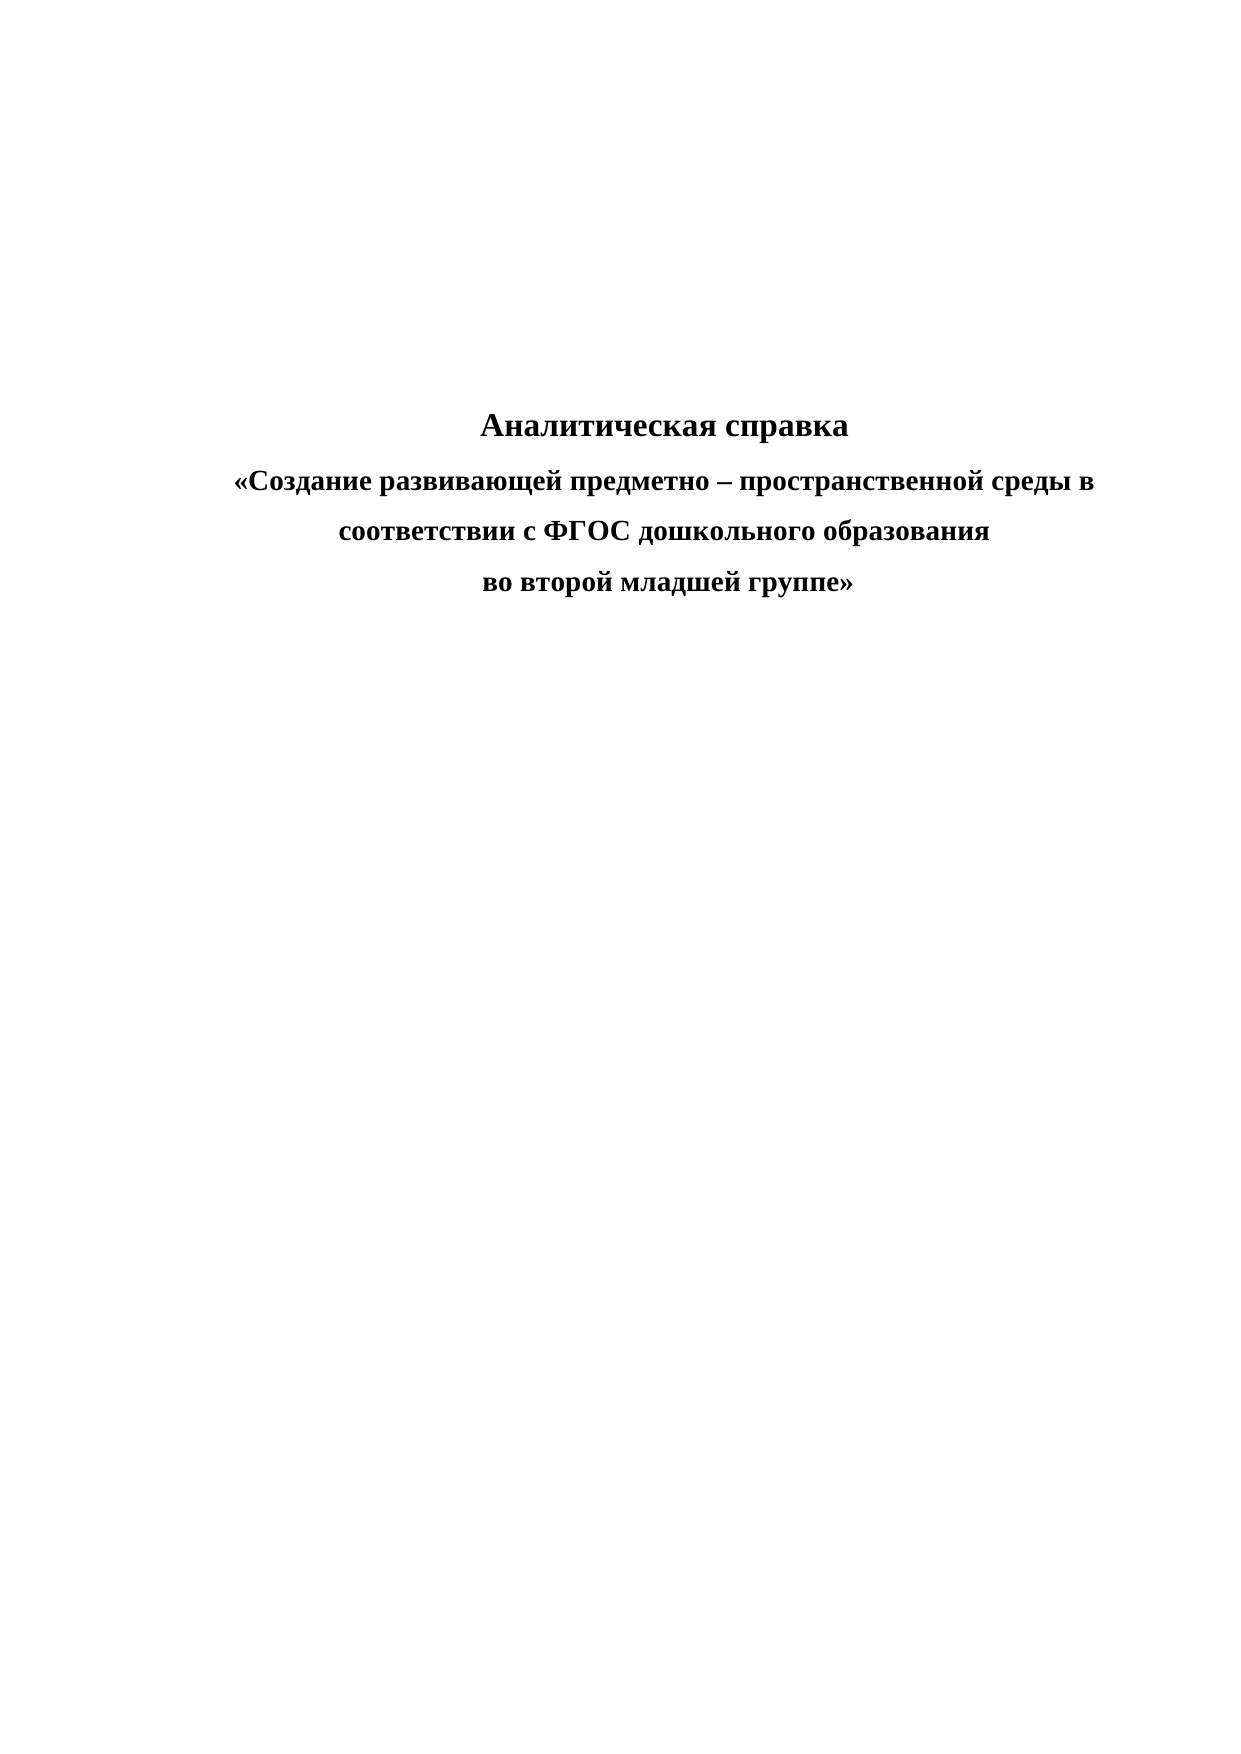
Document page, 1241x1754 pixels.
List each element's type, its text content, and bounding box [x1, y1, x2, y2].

text во второй младшей группе» [177, 564, 1152, 597]
text «Создание развивающей предметно – пространственной среды в соответствии с ФГОС дошкольного образования [177, 463, 1152, 547]
text Аналитическая справка [177, 406, 1152, 444]
